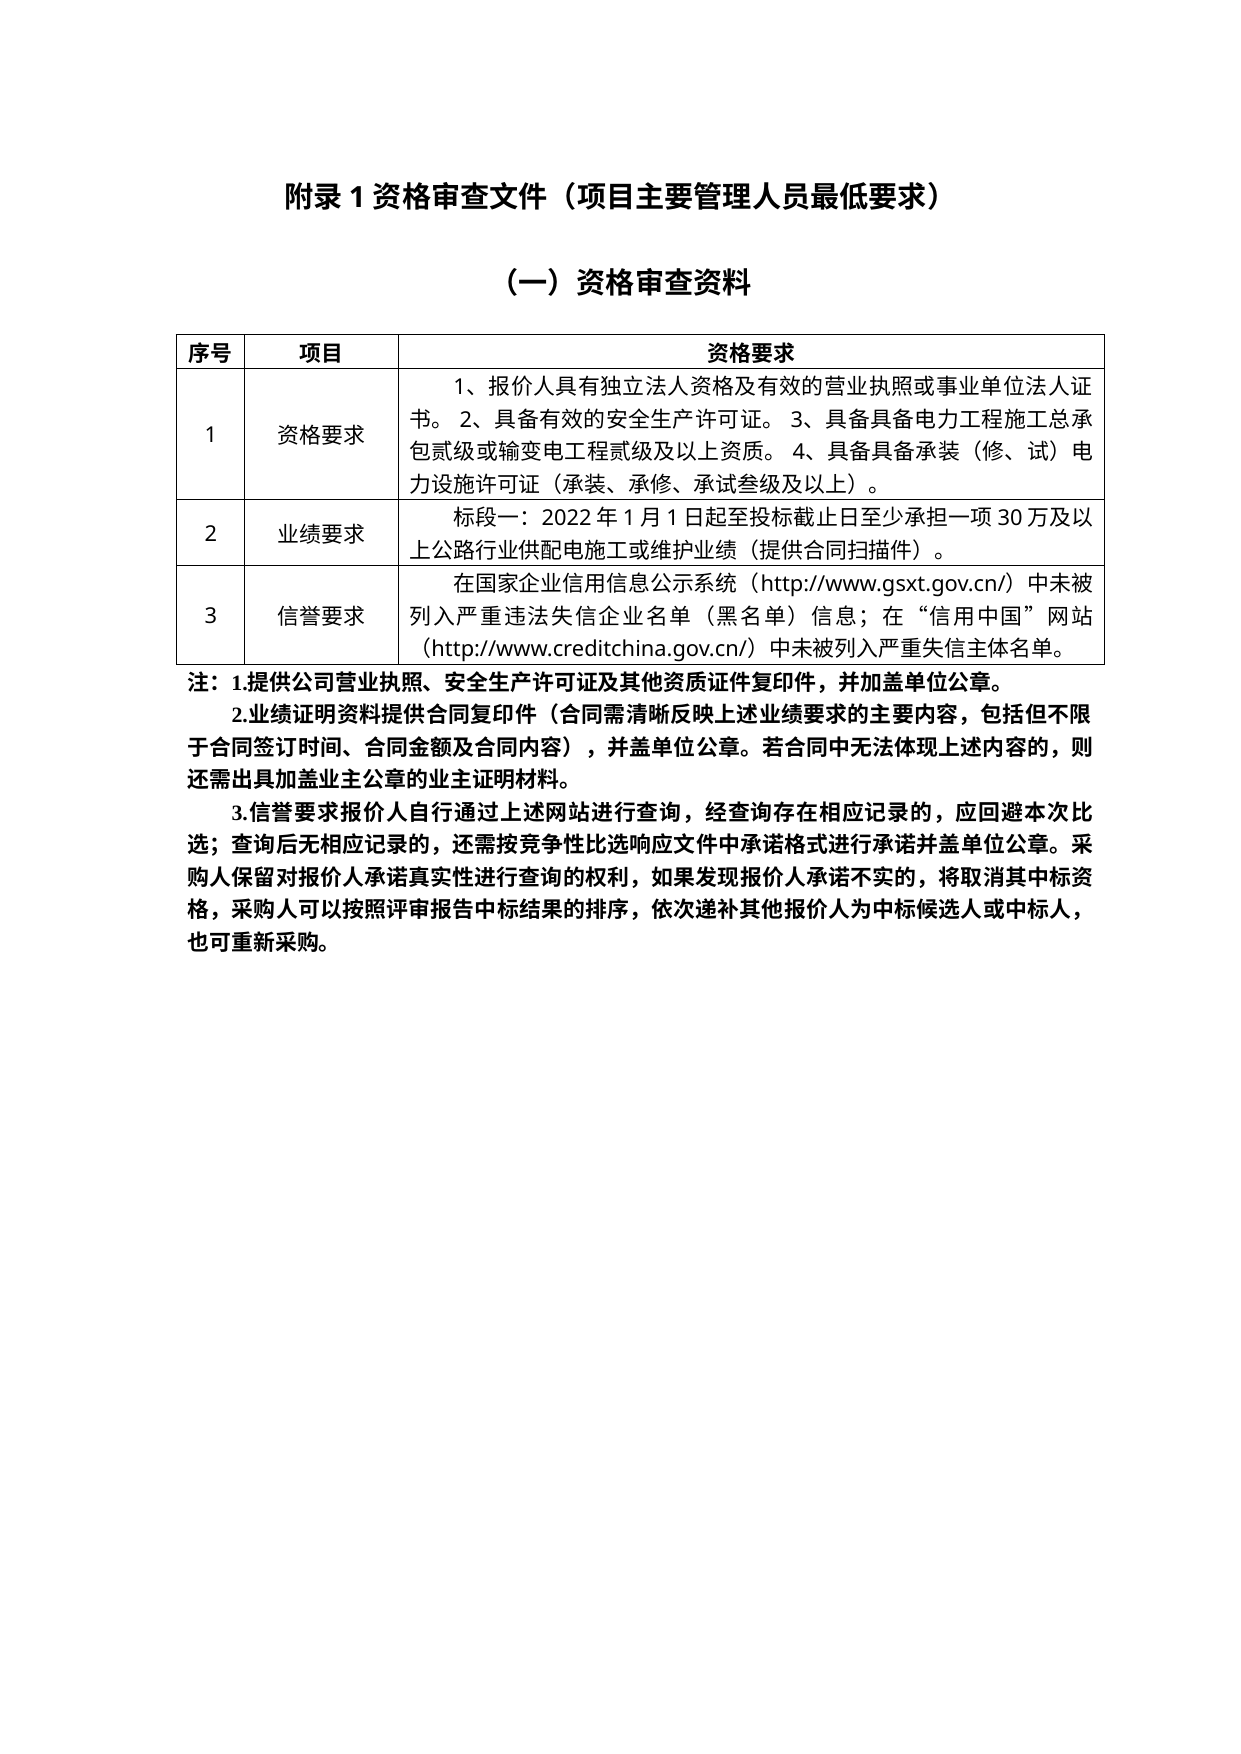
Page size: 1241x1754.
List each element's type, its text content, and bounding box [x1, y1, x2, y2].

table_cell 2 [177, 500, 244, 565]
table_cell 标段一：2022年1月1日起至投标截止日至少承担一项30万及以上公路行业供配电施工或维护业绩（提供合同扫描件）。 [399, 500, 1104, 565]
table_cell 1、报价人具有独立法人资格及有效的营业执照或事业单位法人证书。 2、具备有效的安全生产许可证。 3、具备具备电力工程施工总承包贰级或输变电工程贰级及以上资质。 4、具备具备承装（修、试）电力设施许可证（承装、承修、承试叁级及以上）。 [399, 369, 1104, 499]
table_cell 注：1.提供公司营业执照、安全生产许可证及其他资质证件复印件，并加盖单位公章。 2.业绩证明资料提供合同复印件（合同需清晰反映上述业绩要求的主要内容，包括但不限于合同签订时间、合同金额及合同内容），并盖单位公章。若合同中无法体现上述内容的，则还需出具加盖业主公章的业主证明材料。 3.信誉要求报价人自行通过上述网站进行查询，经查询存在相应记录的，应回避本次比选；查询后无相应记录的，还需按竞争性比选响应文件中承诺格式进行承诺并盖单位公章。采购人保留对报价人承诺真实性进行查询的权利，如果发现报价人承诺不实的，将取消其中标资格，采购人可以按照评审报告中标结果的排序，依次递补其他报价人为中标候选人或中标人，也可重新采购。 [176, 665, 1105, 957]
table_header 序号 [177, 335, 244, 368]
table_cell 在国家企业信用信息公示系统（http://www.gsxt.gov.cn/）中未被列入严重违法失信企业名单（黑名单）信息；在“信用中国”网站（http://www.creditchina.gov.cn/）中未被列入严重失信主体名单。 [399, 566, 1104, 663]
table_cell 业绩要求 [245, 500, 398, 565]
table_cell 资格要求 [245, 369, 398, 499]
table_cell 3 [177, 566, 244, 663]
subtitle 附录1 资格审查文件（项目主要管理人员最低要求） [187, 162, 1053, 227]
table_header 项目 [245, 335, 398, 368]
table_cell 信誉要求 [245, 566, 398, 663]
table_cell 1 [177, 369, 244, 499]
text （一）资格审查资料 [187, 248, 1053, 313]
table_header 资格要求 [399, 335, 1104, 368]
